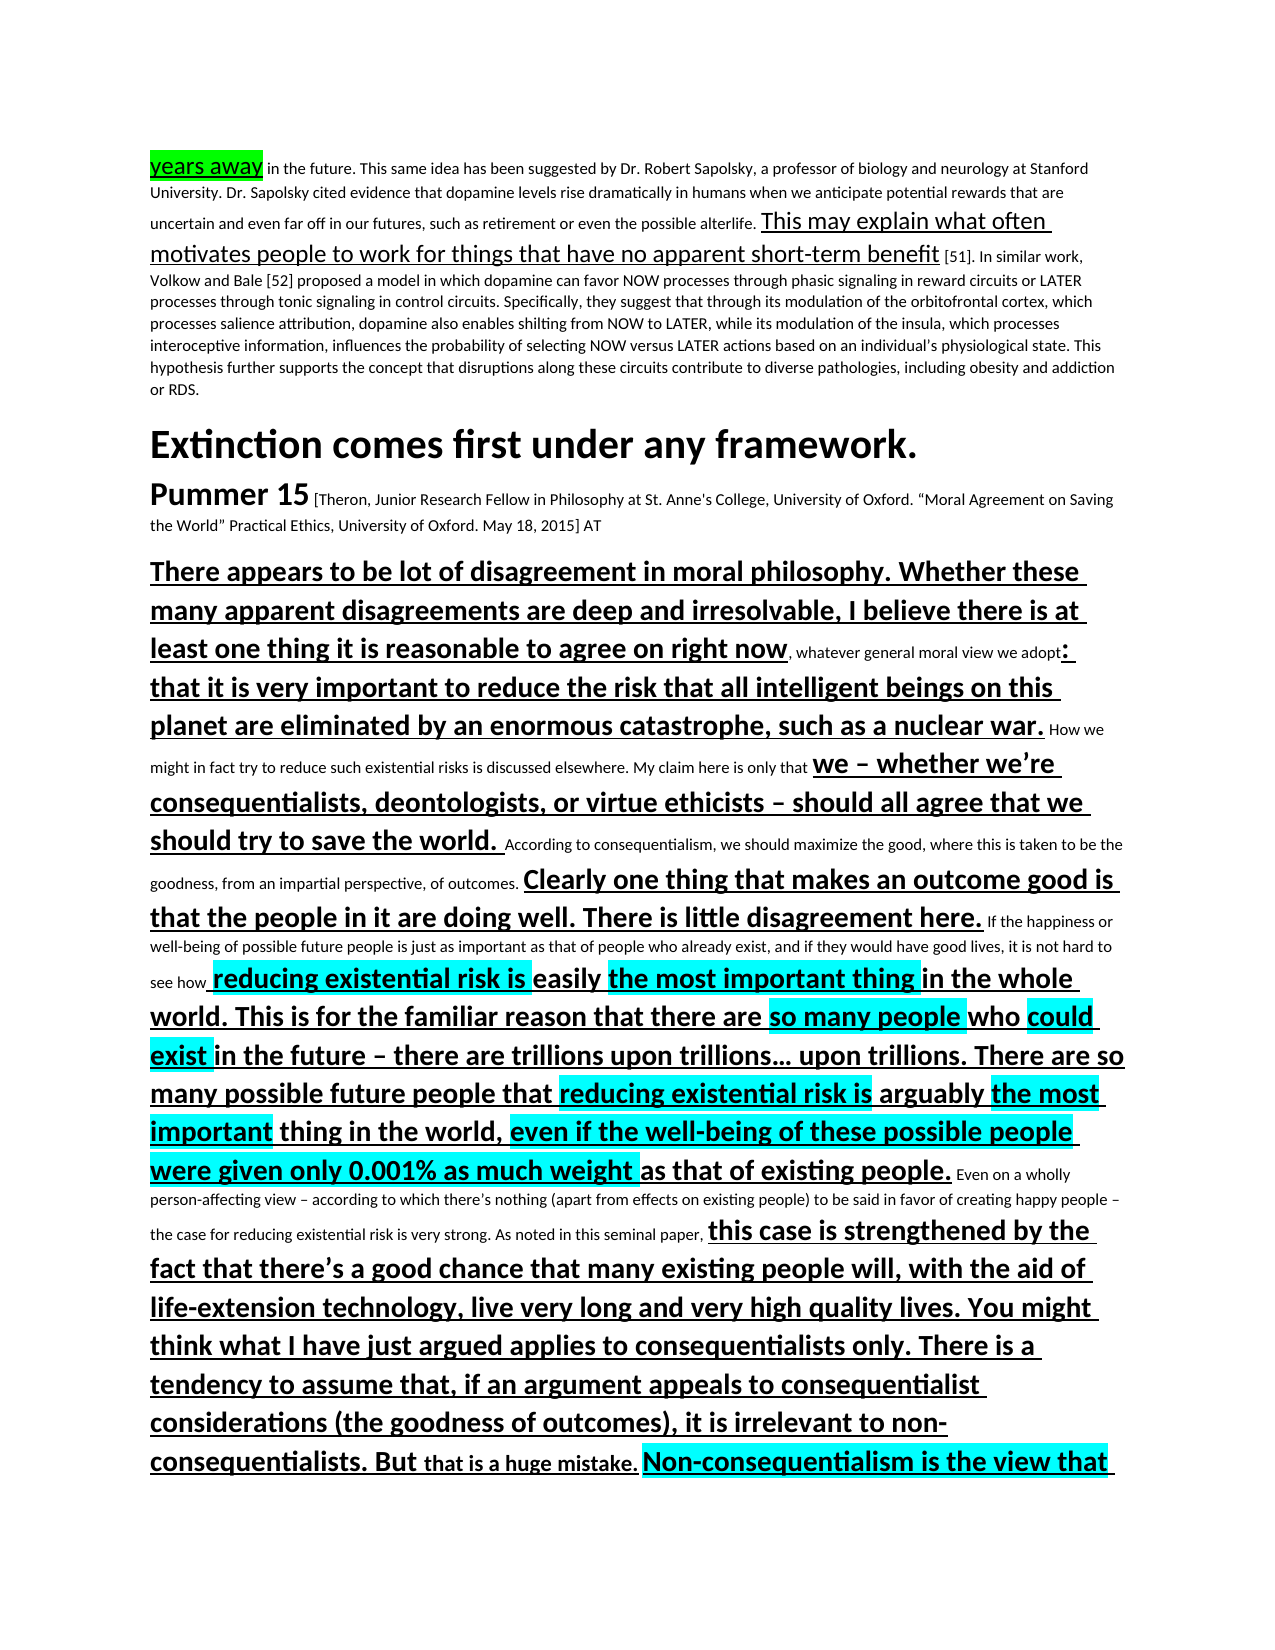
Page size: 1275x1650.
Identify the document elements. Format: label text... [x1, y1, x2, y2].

subtitle Extinction comes first under any framework. [150, 418, 1125, 468]
text Pummer 15 [Theron, Junior Research Fellow in Philosophy at St. Anne's College, University of Oxford. “Moral Agreement on Saving the World” Practical Ethics, University of Oxford. May 18, 2015] AT [150, 473, 1125, 535]
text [150, 1069, 1125, 1478]
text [150, 150, 1125, 399]
